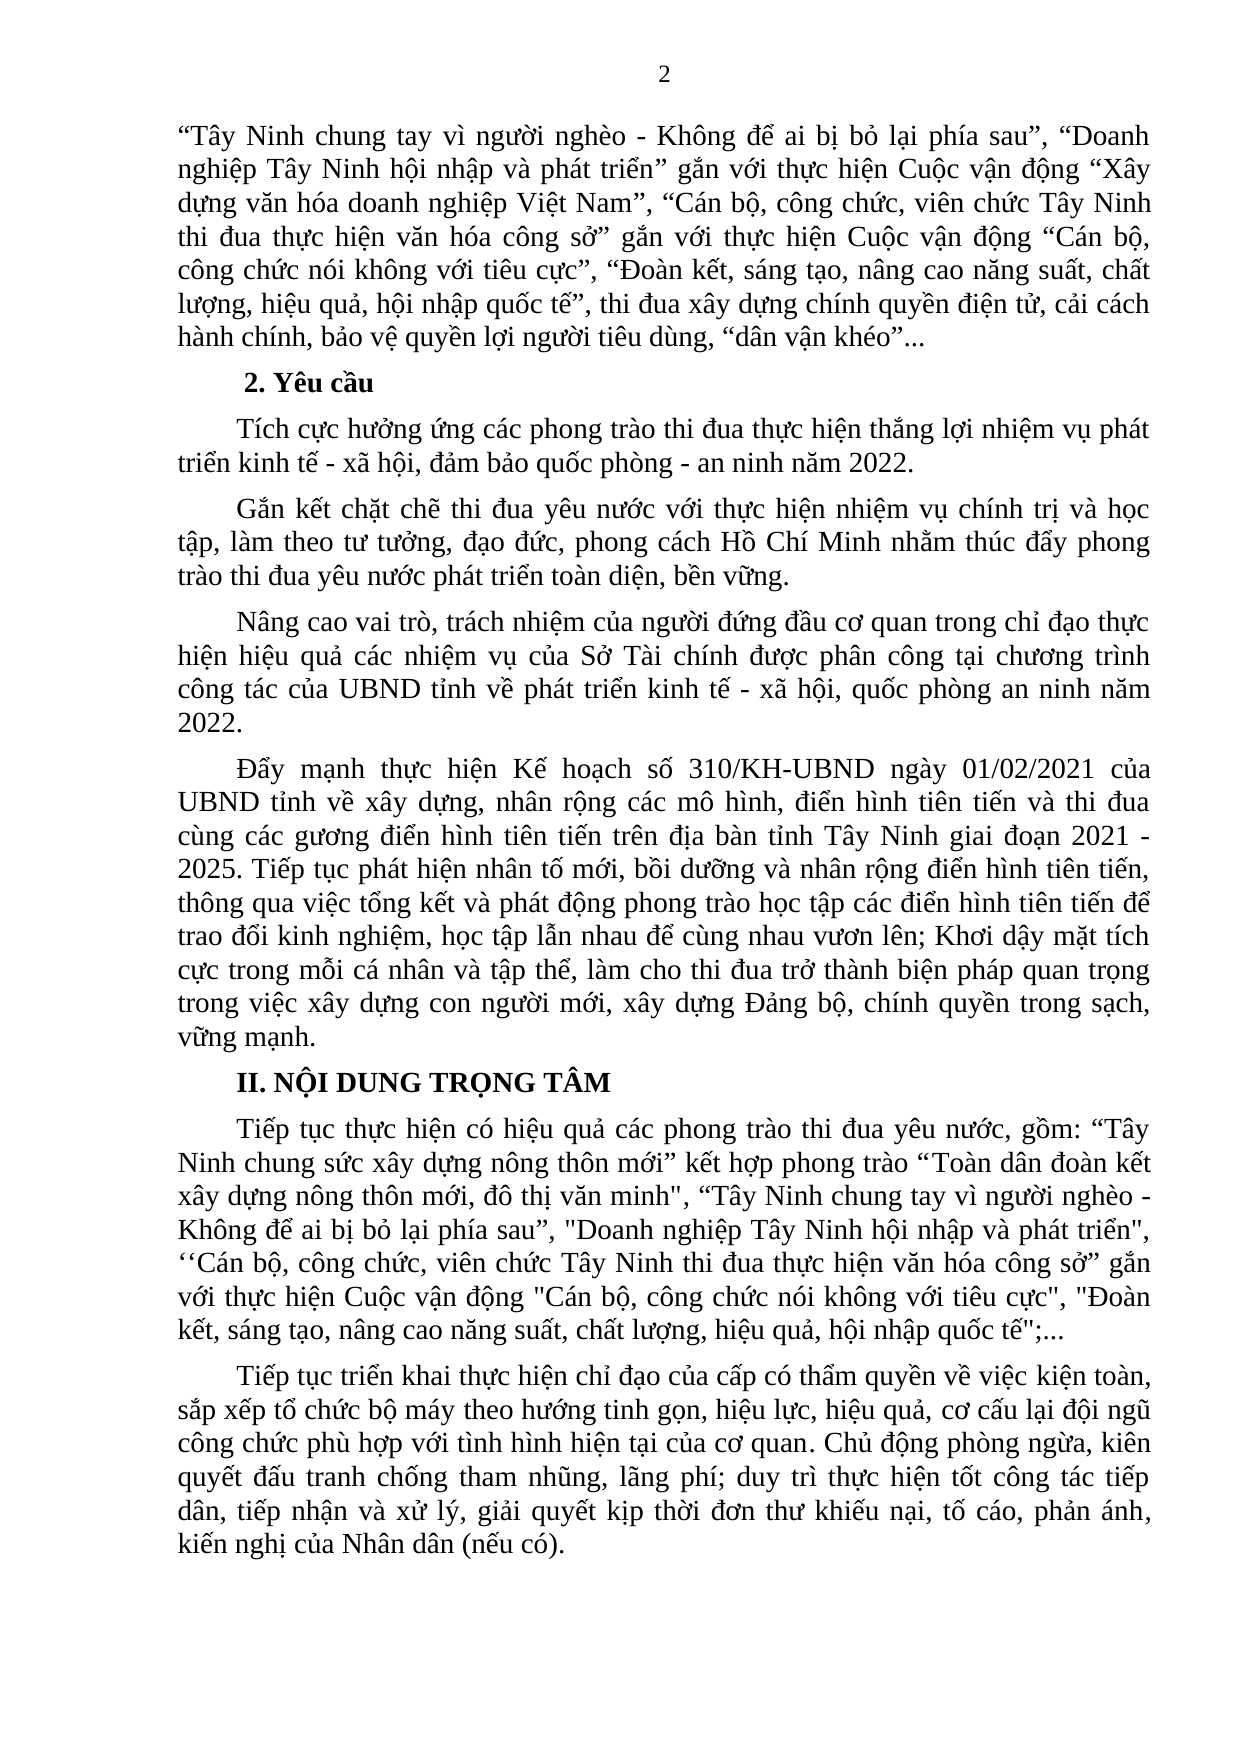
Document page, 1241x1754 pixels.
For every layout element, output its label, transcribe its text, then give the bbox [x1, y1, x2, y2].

text 2. Yêu cầu [177, 365, 1152, 399]
text Đẩy mạnh thực hiện Kế hoạch số 310/KH-UBND ngày 01/02/2021 của UBND tỉnh về xây dựng, nhân rộng các mô hình, điển hình tiên tiến và thi đua cùng các gương điển hình tiên tiến trên địa bàn tỉnh Tây Ninh giai đoạn 2021 - 2025. Tiếp tục phát hiện nhân tố mới, bồi dưỡng và nhân rộng điển hình tiên tiến, thông qua việc tổng kết và phát động phong trào học tập các điển hình tiên tiến để trao đổi kinh nghiệm, học tập lẫn nhau để cùng nhau vươn lên; Khơi dậy mặt tích cực trong mỗi cá nhân và tập thể, làm cho thi đua trở thành biện pháp quan trọng trong việc xây dựng con người mới, xây dựng Đảng bộ, chính quyền trong sạch, vững mạnh. [177, 751, 1152, 1053]
text Gắn kết chặt chẽ thi đua yêu nước với thực hiện nhiệm vụ chính trị và học tập, làm theo tư tưởng, đạo đức, phong cách Hồ Chí Minh nhằm thúc đẩy phong trào thi đua yêu nước phát triển toàn diện, bền vững. [177, 491, 1152, 592]
text Tích cực hưởng ứng các phong trào thi đua thực hiện thắng lợi nhiệm vụ phát triển kinh tế - xã hội, đảm bảo quốc phòng - an ninh năm 2022. [177, 411, 1152, 478]
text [177, 118, 1152, 353]
text Tiếp tục thực hiện có hiệu quả các phong trào thi đua yêu nước, gồm: “Tây Ninh chung sức xây dựng nông thôn mới” kết hợp phong trào “Toàn dân đoàn kết xây dựng nông thôn mới, đô thị văn minh", “Tây Ninh chung tay vì người nghèo - Không để ai bị bỏ lại phía sau”, "Doanh nghiệp Tây Ninh hội nhập và phát triển", ‘‘Cán bộ, công chức, viên chức Tây Ninh thi đua thực hiện văn hóa công sở” gắn với thực hiện Cuộc vận động "Cán bộ, công chức nói không với tiêu cực", "Đoàn kết, sáng tạo, nâng cao năng suất, chất lượng, hiệu quả, hội nhập quốc tế";... [177, 1111, 1152, 1346]
text Tiếp tục triển khai thực hiện chỉ đạo của cấp có thẩm quyền về việc kiện toàn, sắp xếp tổ chức bộ máy theo hướng tinh gọn, hiệu lực, hiệu quả, cơ cấu lại đội ngũ công chức phù hợp với tình hình hiện tại của cơ quan. Chủ động phòng ngừa, kiên quyết đấu tranh chống tham nhũng, lãng phí; duy trì thực hiện tốt công tác tiếp dân, tiếp nhận và xử lý, giải quyết kịp thời đơn thư khiếu nại, tố cáo, phản ánh, kiến nghị của Nhân dân (nếu có). [177, 1358, 1152, 1560]
text Nâng cao vai trò, trách nhiệm của người đứng đầu cơ quan trong chỉ đạo thực hiện hiệu quả các nhiệm vụ của Sở Tài chính được phân công tại chương trình công tác của UBND tỉnh về phát triển kinh tế - xã hội, quốc phòng an ninh năm 2022. [177, 604, 1152, 738]
text II. NỘI DUNG TRỌNG TÂM [177, 1065, 1152, 1099]
